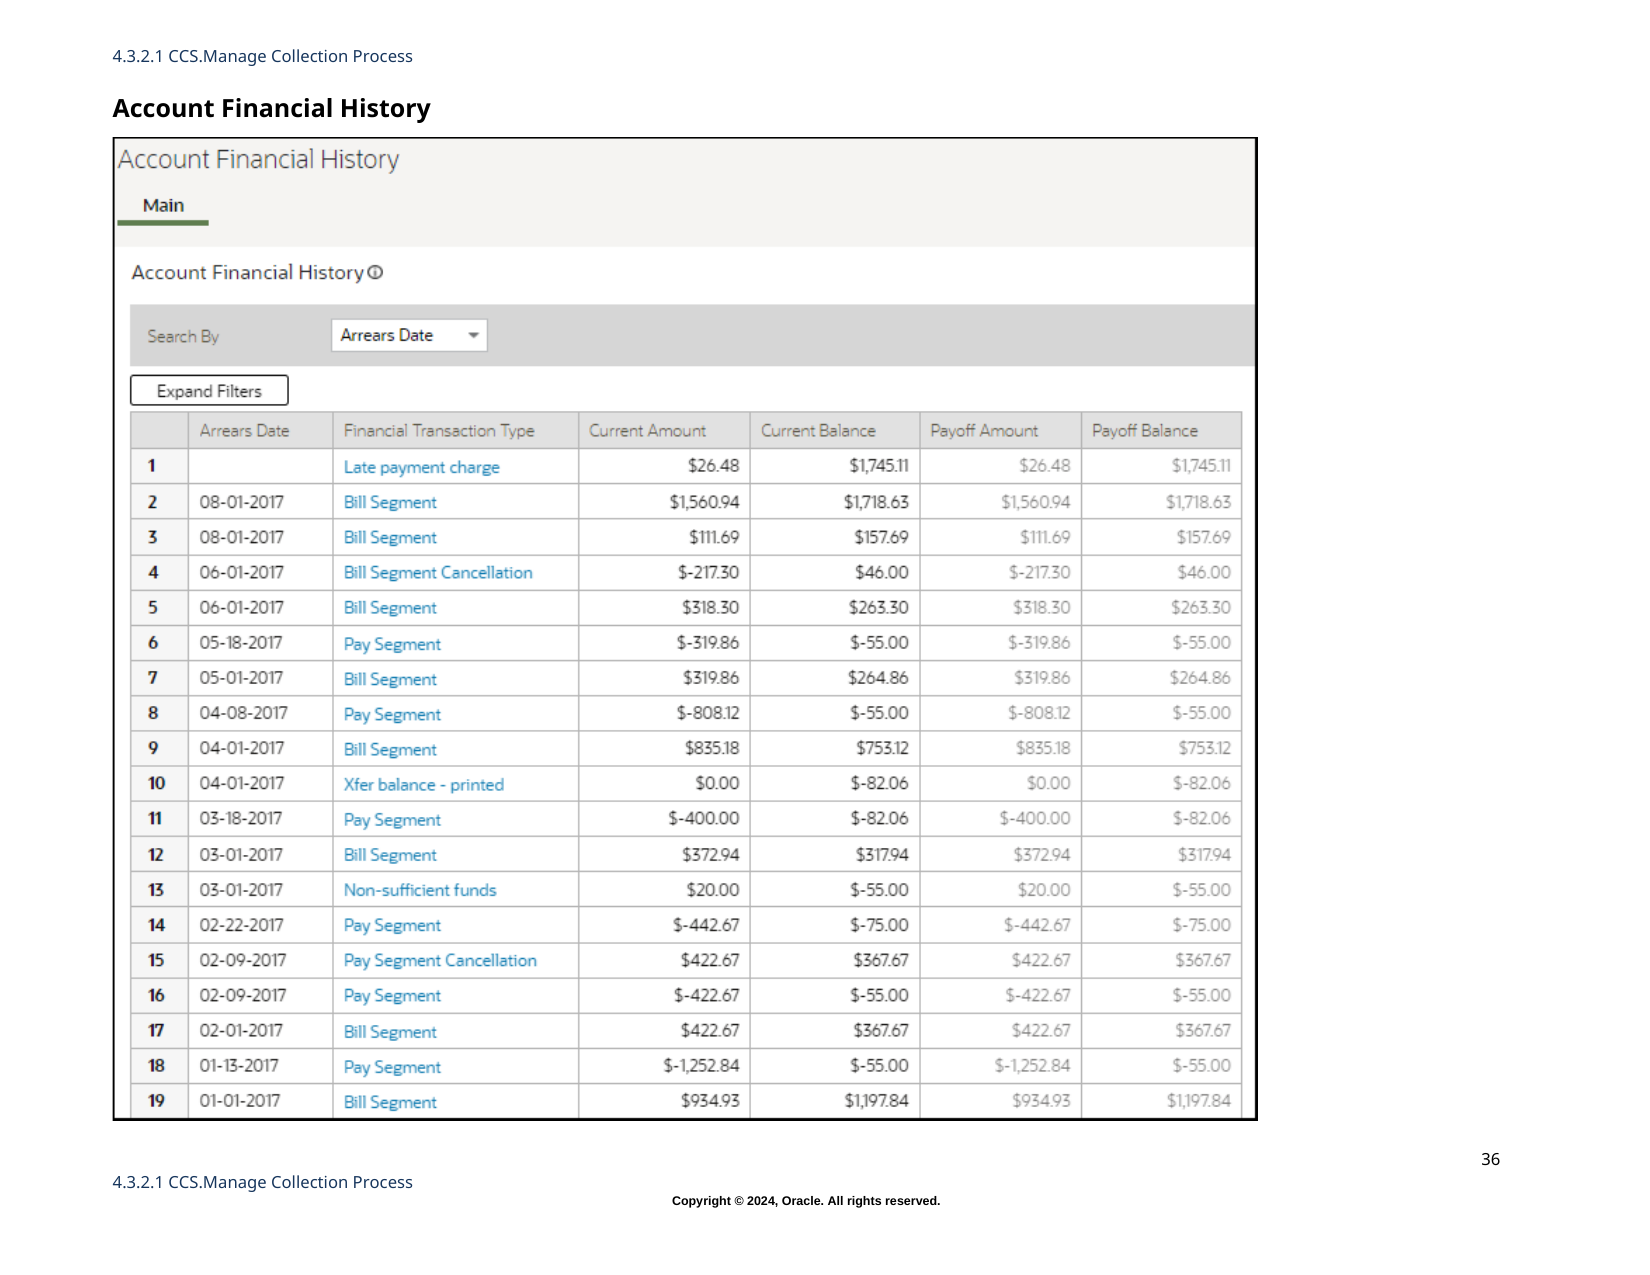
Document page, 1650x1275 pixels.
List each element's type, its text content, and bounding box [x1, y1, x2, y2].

picture [112, 137, 1258, 1121]
subtitle Account Financial History [112, 90, 1500, 124]
